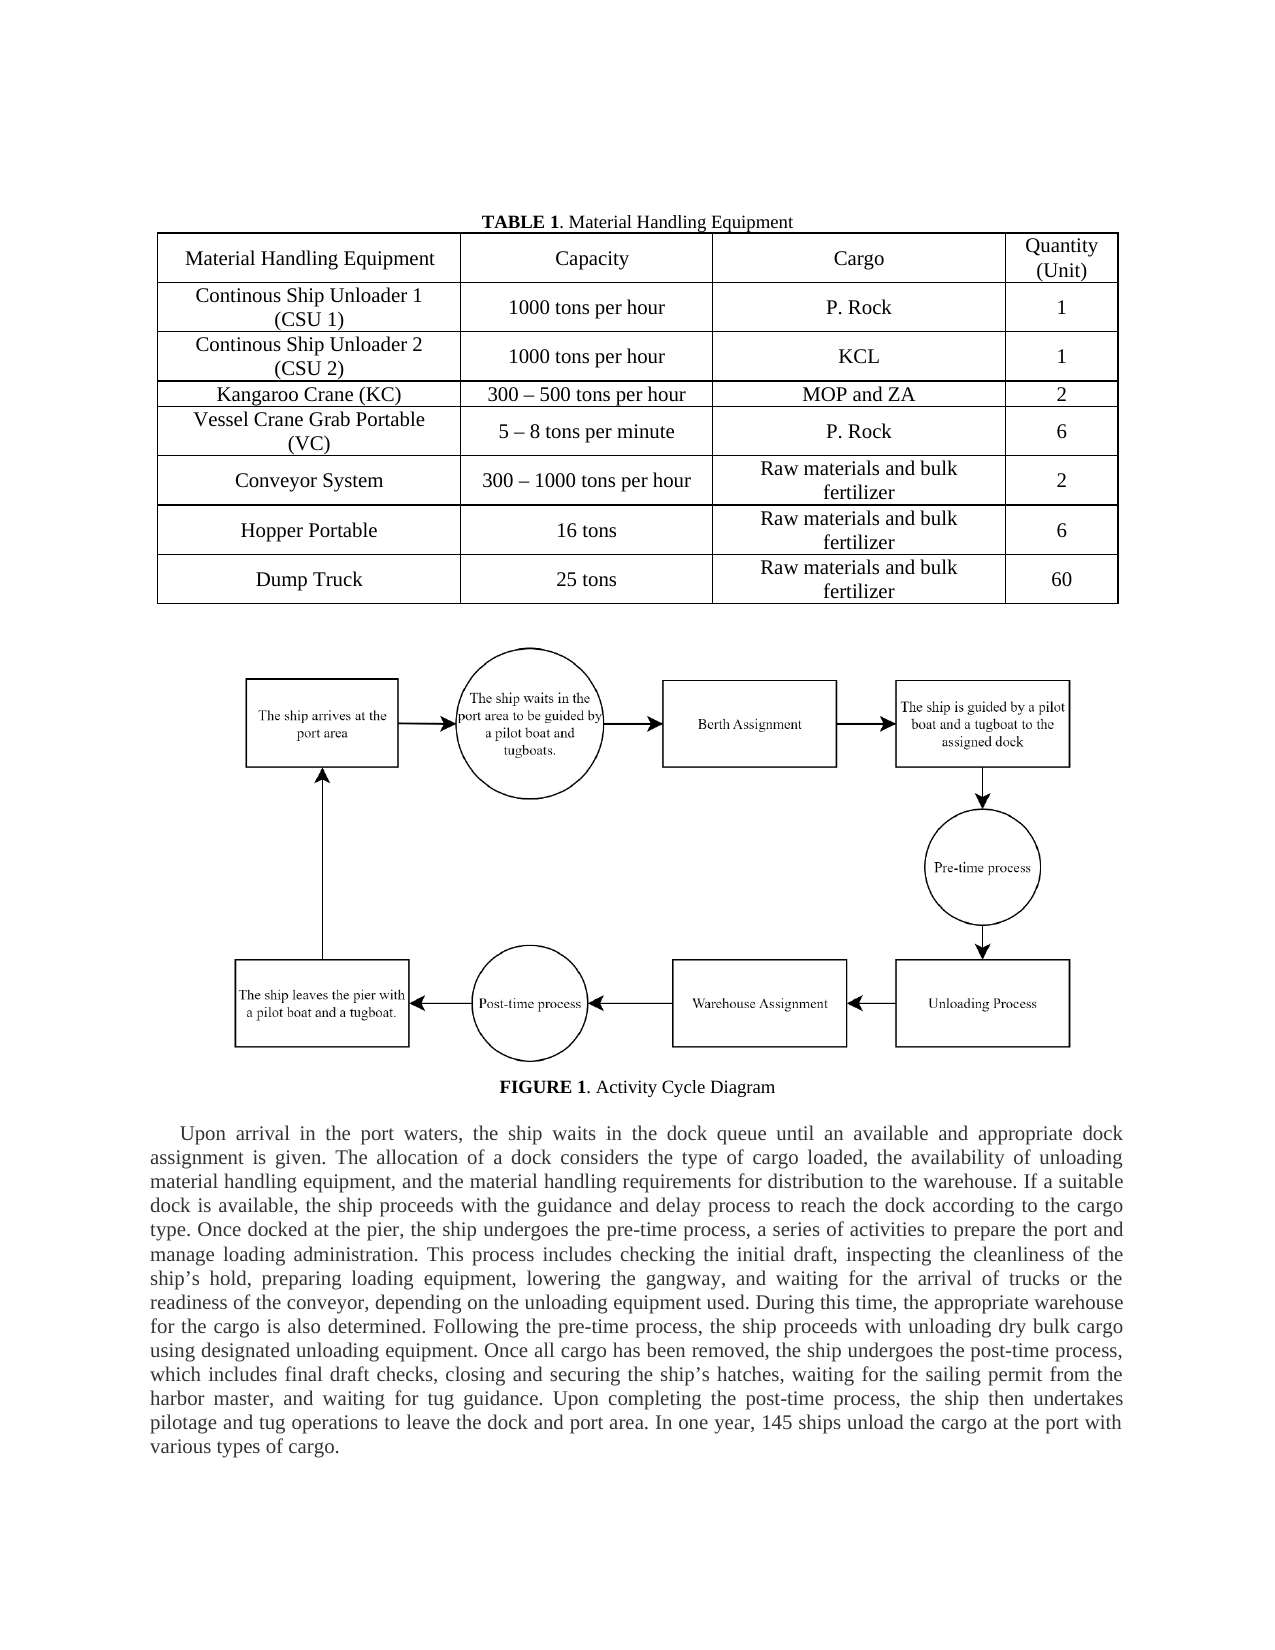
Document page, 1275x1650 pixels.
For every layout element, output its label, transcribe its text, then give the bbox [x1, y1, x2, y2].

table_cell 300 – 1000 tons per hour [461, 456, 712, 504]
table_header Material Handling Equipment [158, 234, 460, 282]
table_cell 1000 tons per hour [461, 332, 712, 380]
table_cell KCL [713, 332, 1005, 380]
table_header Cargo [713, 234, 1005, 282]
table_cell P. Rock [713, 283, 1005, 331]
table_cell 25 tons [461, 555, 712, 603]
table_cell Conveyor System [158, 456, 460, 504]
table_cell Raw materials and bulk fertilizer [713, 456, 1005, 504]
table_cell 1 [1006, 283, 1117, 331]
table_cell 1 [1006, 332, 1117, 380]
table_header Quantity (Unit) [1006, 234, 1117, 282]
table_cell Vessel Crane Grab Portable (VC) [158, 407, 460, 455]
text Upon arrival in the port waters, the ship waits in the dock queue until an available and appropriate dock assignment is given. The allocation of a dock considers the type of cargo loaded, the availability of unloading material handling equipment, and the material handling requirements for distribution to the warehouse. If a suitable dock is available, the ship proceeds with the guidance and delay process to reach the dock according to the cargo type. Once docked at the pier, the ship undergoes the pre-time process, a series of activities to prepare the port and manage loading administration. This process includes checking the initial draft, inspecting the cleanliness of the ship’s hold, preparing loading equipment, lowering the gangway, and waiting for the arrival of trucks or the readiness of the conveyor, depending on the unloading equipment used. During this time, the appropriate warehouse for the cargo is also determined. Following the pre-time process, the ship proceeds with unloading dry bulk cargo using designated unloading equipment. Once all cargo has been removed, the ship undergoes the post-time process, which includes final draft checks, closing and securing the ship’s hatches, waiting for the sailing permit from the harbor master, and waiting for tug guidance. Upon completing the post-time process, the ship then undertakes pilotage and tug operations to leave the dock and port area. In one year, 145 ships unload the cargo at the port with various types of cargo. [150, 1121, 1125, 1458]
table_cell Dump Truck [158, 555, 460, 603]
table_cell Hopper Portable [158, 506, 460, 554]
text TABLE 1. Material Handling Equipment [150, 211, 1125, 232]
table_cell 5 – 8 tons per minute [461, 407, 712, 455]
text FIGURE 1. Activity Cycle Diagram [150, 1076, 1125, 1097]
table_header Capacity [461, 234, 712, 282]
table_cell 2 [1006, 456, 1117, 504]
picture [220, 633, 1085, 1063]
table_cell 2 [1006, 382, 1117, 406]
table_cell Kangaroo Crane (KC) [158, 382, 460, 406]
table_cell Raw materials and bulk fertilizer [713, 506, 1005, 554]
table_cell Continous Ship Unloader 1 (CSU 1) [158, 283, 460, 331]
table_cell 300 – 500 tons per hour [461, 382, 712, 406]
table_cell 60 [1006, 555, 1117, 603]
table_cell 6 [1006, 506, 1117, 554]
table_cell 16 tons [461, 506, 712, 554]
table_cell Raw materials and bulk fertilizer [713, 555, 1005, 603]
table_cell 6 [1006, 407, 1117, 455]
table_cell Continous Ship Unloader 2 (CSU 2) [158, 332, 460, 380]
table_cell MOP and ZA [713, 382, 1005, 406]
table_cell 1000 tons per hour [461, 283, 712, 331]
table_cell P. Rock [713, 407, 1005, 455]
